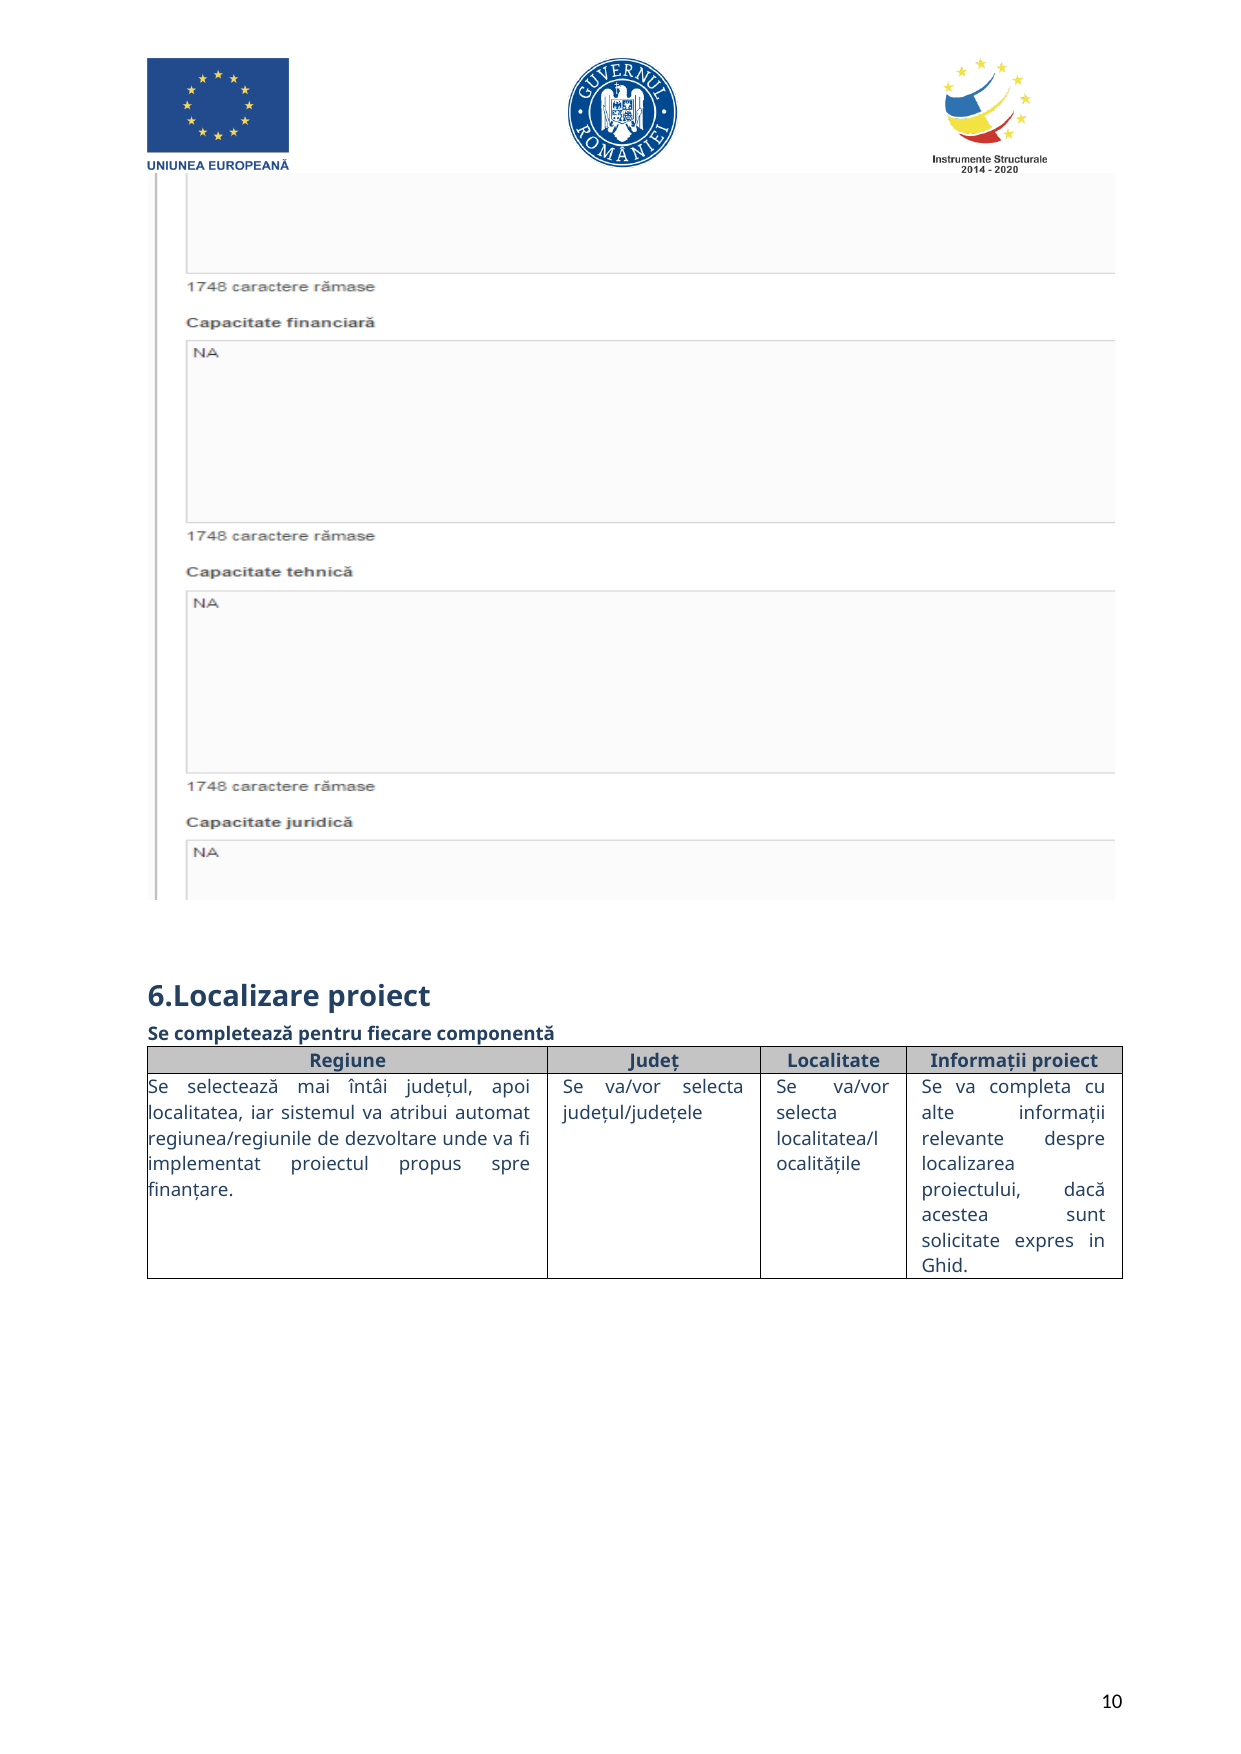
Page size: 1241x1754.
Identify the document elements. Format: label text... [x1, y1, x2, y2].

table_cell Se selectează mai întâi județul, apoi localitatea, iar sistemul va atribui automat regiunea/regiunile de dezvoltare unde va fi implementat proiectul propus spre finanțare. [148, 1074, 547, 1278]
table_header Regiune [148, 1047, 547, 1073]
table_cell Se va completa cu alte informații relevante despre localizarea proiectului, dacă acestea sunt solicitate expres in Ghid. [907, 1074, 1122, 1278]
table_header Județ [548, 1047, 760, 1073]
text Se completează pentru fiecare componentă [148, 1021, 1122, 1046]
table_cell Se va/vor selecta localitatea/localitățile [761, 1074, 906, 1278]
subtitle 6.Localizare proiect [148, 975, 1122, 1015]
table_header Localitate [761, 1047, 906, 1073]
picture [147, 58, 289, 170]
table_header Informații proiect [907, 1047, 1122, 1073]
table_cell Se va/vor selecta județul/județele [548, 1074, 760, 1278]
picture [566, 56, 678, 168]
picture [147, 58, 1115, 900]
